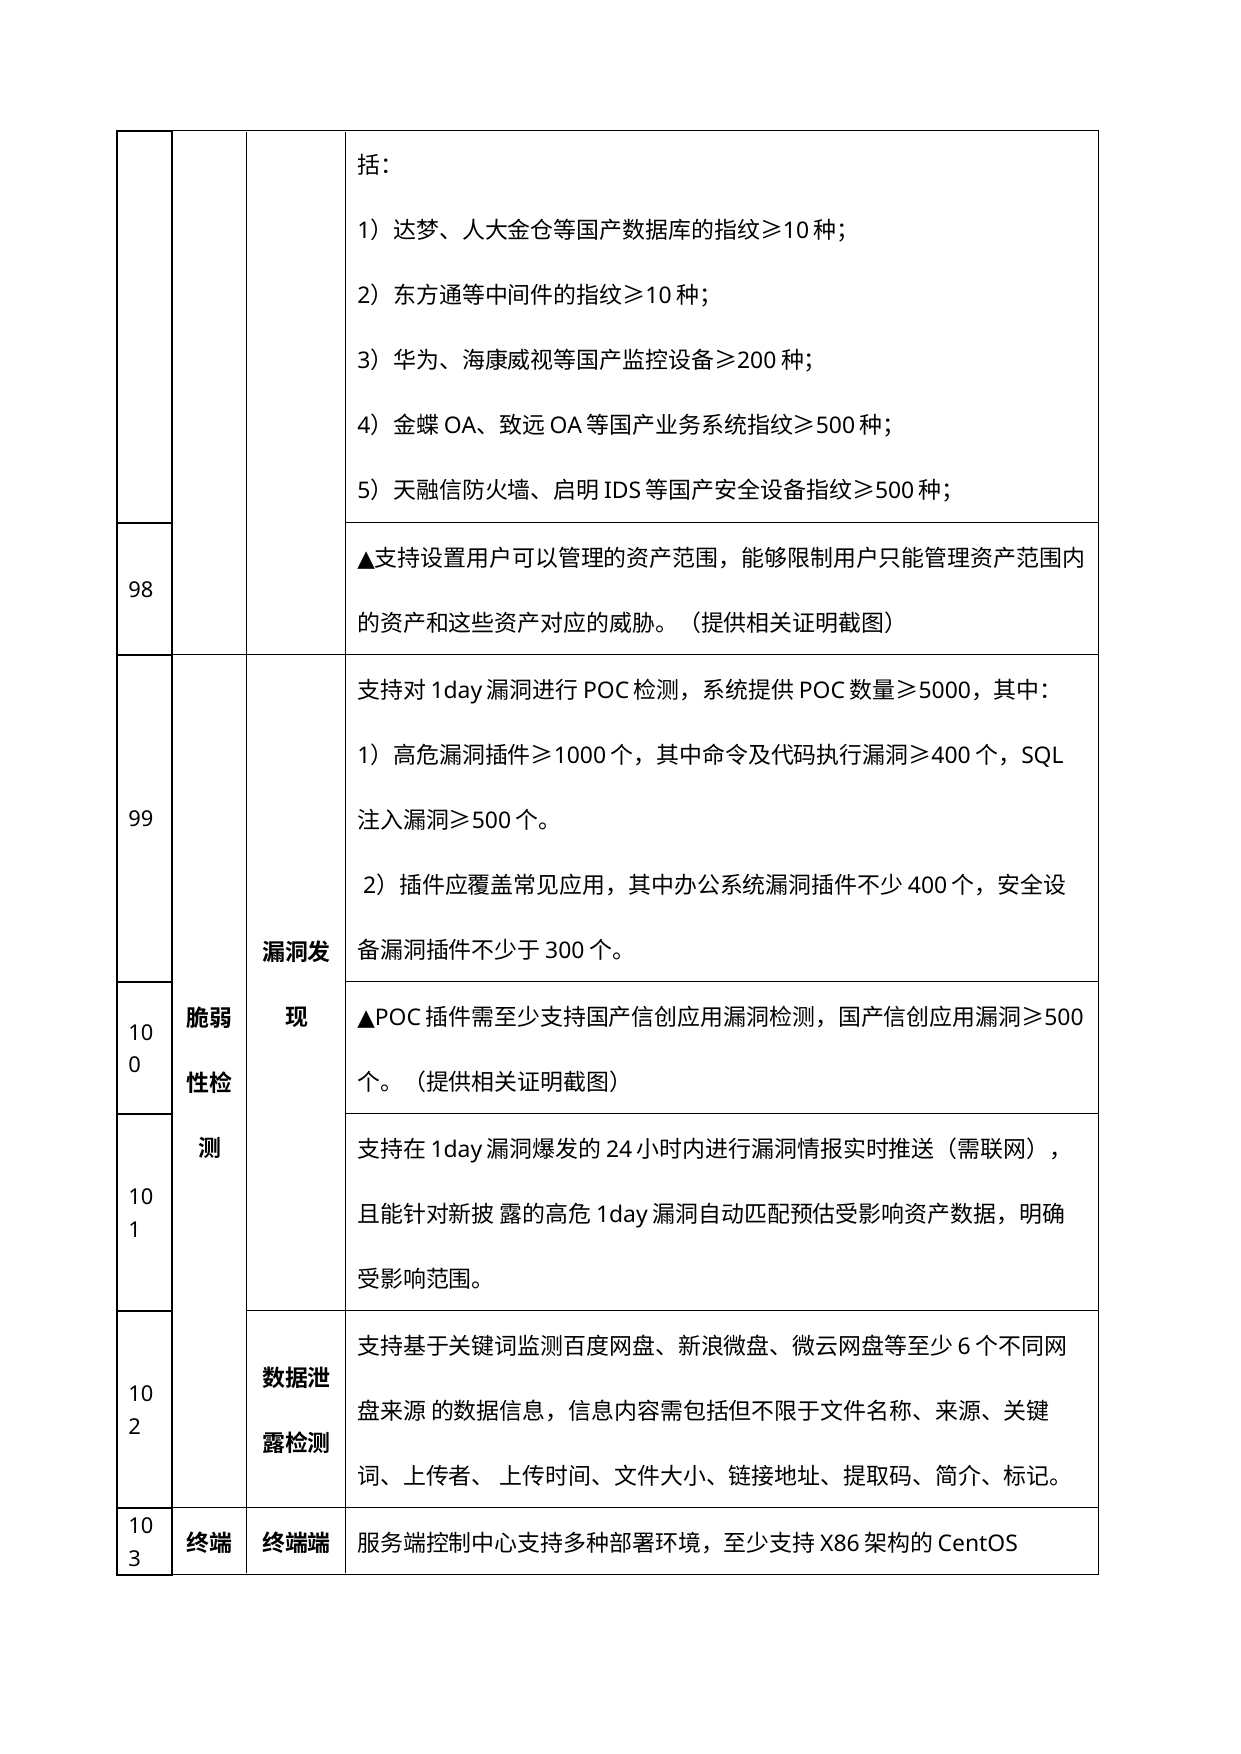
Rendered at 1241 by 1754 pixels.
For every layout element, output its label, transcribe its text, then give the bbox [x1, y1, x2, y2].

table_cell 103 [118, 1509, 171, 1574]
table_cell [346, 1508, 1098, 1574]
table_cell 101 [118, 1115, 171, 1310]
table_cell 支持对1day漏洞进行POC检测，系统提供POC数量≥5000，其中： 1）高危漏洞插件≥1000个，其中命令及代码执行漏洞≥400个，SQL注入漏洞≥500个。 2）插件应覆盖常见应用，其中办公系统漏洞插件不少400个，安全设备漏洞插件不少于300个。 [346, 655, 1098, 981]
table_cell 99 [118, 656, 171, 981]
table_cell 支持基于关键词监测百度网盘、新浪微盘、微云网盘等至少6个不同网盘来源 的数据信息，信息内容需包括但不限于文件名称、来源、关键词、上传者、 上传时间、文件大小、链接地址、提取码、简介、标记。 [346, 1311, 1098, 1507]
table_cell ▲POC插件需至少支持国产信创应用漏洞检测，国产信创应用漏洞≥500个。（提供相关证明截图） [346, 982, 1098, 1113]
table_cell 102 [118, 1312, 171, 1507]
table_cell 支持在1day漏洞爆发的24小时内进行漏洞情报实时推送（需联网），且能针对新披 露的高危1day漏洞自动匹配预估受影响资产数据，明确受影响范围。 [346, 1114, 1098, 1310]
table_cell 98 [118, 524, 171, 654]
table_cell 终端端兼管理 [247, 1508, 346, 1574]
table_cell 97 [118, 132, 171, 522]
table_cell 脆弱性检测 [173, 655, 246, 1507]
table_cell 漏洞发现 [247, 655, 345, 1310]
table_cell 终端兼容管理 [173, 1508, 247, 1574]
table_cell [346, 131, 1098, 522]
table_cell 100 [118, 983, 171, 1113]
table_cell ▲支持设置用户可以管理的资产范围，能够限制用户只能管理资产范围内的资产和这些资产对应的威胁。（提供相关证明截图） [346, 523, 1098, 654]
table_cell 数据泄露检测 [247, 1311, 345, 1507]
